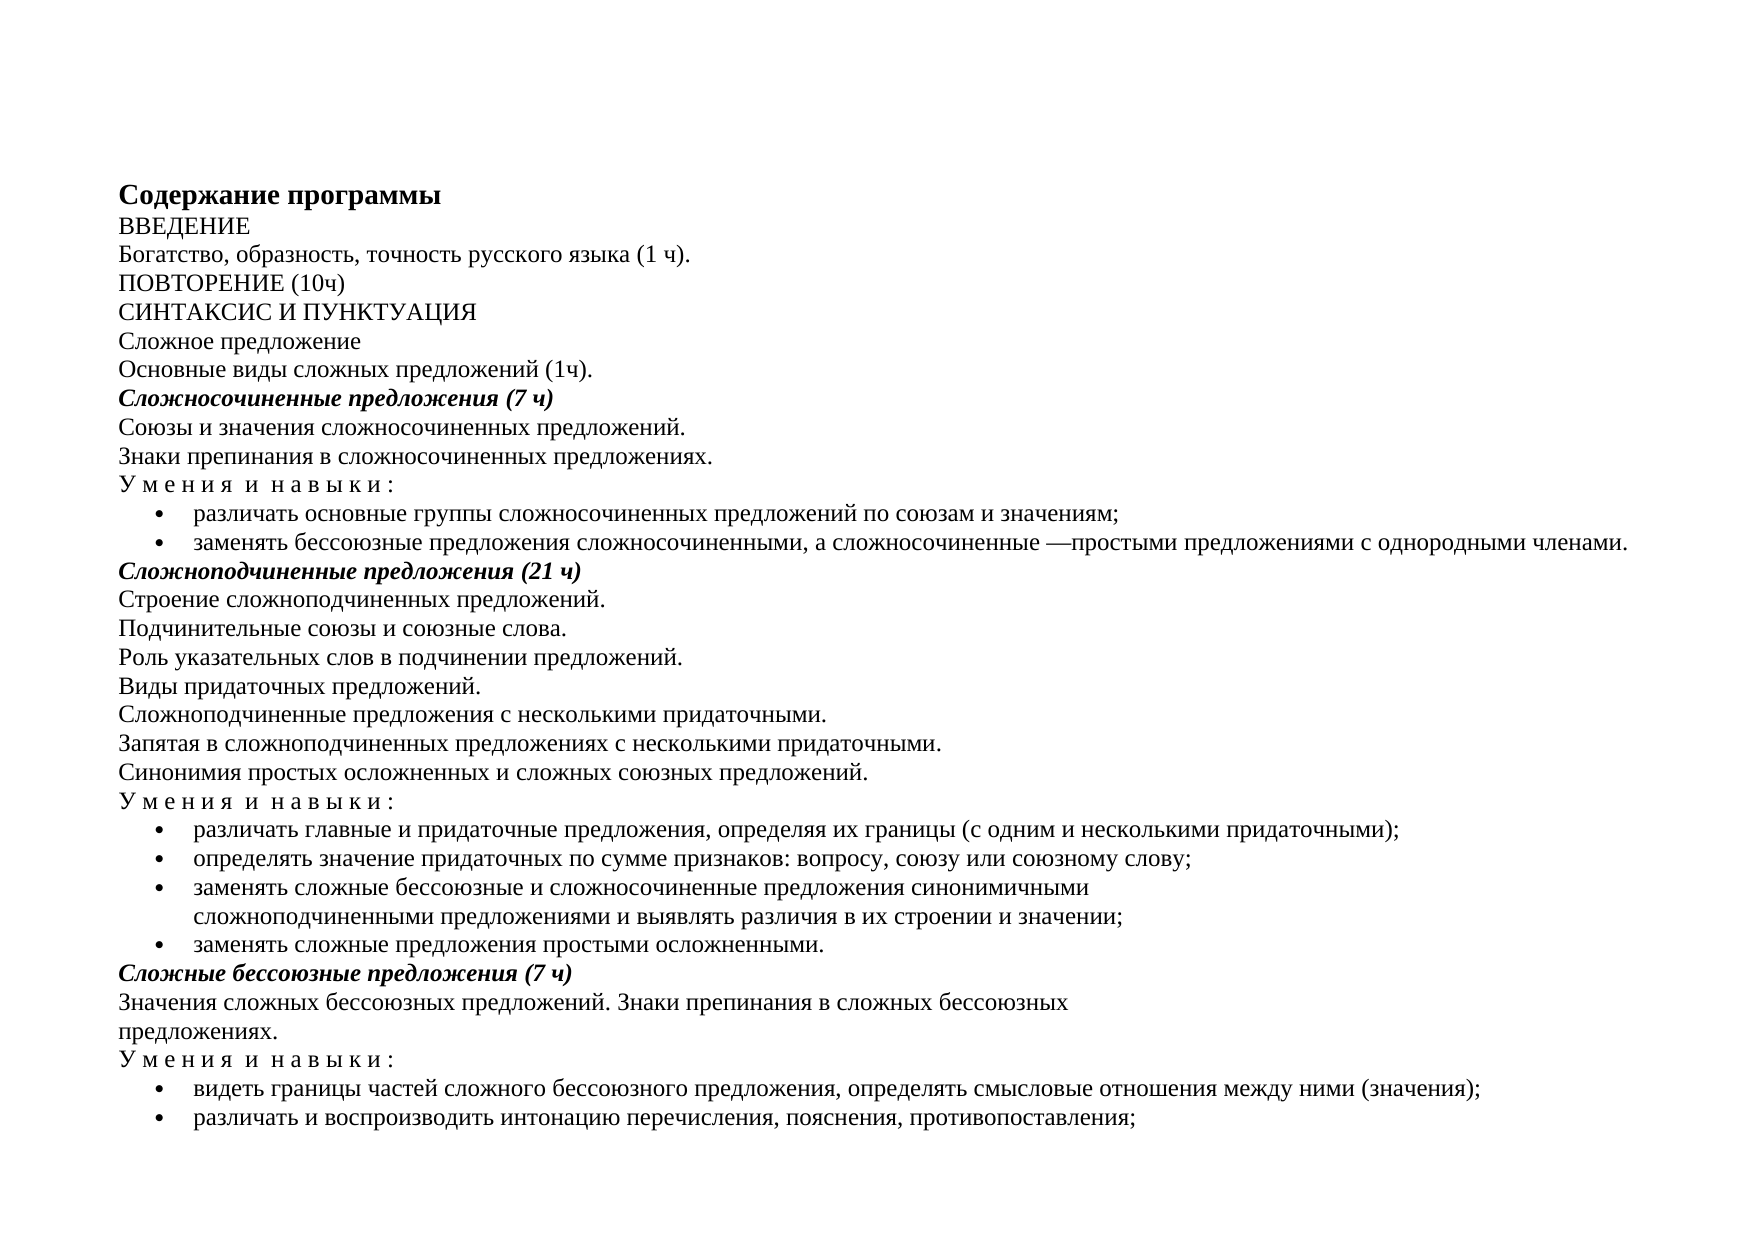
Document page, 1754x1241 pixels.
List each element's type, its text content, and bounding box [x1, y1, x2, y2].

text Запятая в сложноподчиненных предложениях с несколькими придаточными. [118, 728, 1636, 757]
text Союзы и значения сложносочиненных предложений. [118, 412, 1636, 441]
list заменять сложные предложения простыми осложненными. [156, 929, 1636, 958]
list различать основные группы сложносочиненных предложений по союзам и значениям; [156, 498, 1636, 527]
text У м е н и я и н а в ы к и : [118, 1044, 1636, 1073]
text Содержание программы [118, 177, 1636, 211]
text Сложные бессоюзные предложения (7 ч) [118, 958, 1636, 987]
list заменять бессоюзные предложения сложносочиненными, а сложносочиненные —простыми предложениями с однородными членами. [156, 527, 1636, 556]
text Знаки препинания в сложносочиненных предложениях. [118, 441, 1636, 469]
text Строение сложноподчиненных предложений. [118, 584, 1636, 613]
text СИНТАКСИС И ПУНКТУАЦИЯ [118, 297, 1636, 326]
text У м е н и я и н а в ы к и : [118, 786, 1636, 814]
text Подчинительные союзы и союзные слова. [118, 613, 1636, 642]
list различать и воспроизводить интонацию перечисления, пояснения, противопоставления; [156, 1102, 1636, 1131]
text ВВЕДЕНИЕ [118, 211, 1636, 239]
text Виды придаточных предложений. [118, 671, 1636, 699]
text Роль указательных слов в подчинении предложений. [118, 642, 1636, 671]
text предложениях. [118, 1016, 1636, 1044]
text Сложное предложение [118, 326, 1636, 354]
list различать главные и придаточные предложения, определяя их границы (с одним и несколькими придаточными); [156, 814, 1636, 843]
text Сложносочиненные предложения (7 ч) [118, 383, 1636, 412]
text У м е н и я и н а в ы к и : [118, 469, 1636, 498]
list видеть границы частей сложного бессоюзного предложения, определять смысловые отношения между ними (значения); [156, 1073, 1636, 1102]
list заменять сложные бессоюзные и сложносочиненные предложения синонимичными [156, 872, 1636, 901]
text Синонимия простых осложненных и сложных союзных предложений. [118, 757, 1636, 786]
text Сложноподчиненные предложения с несколькими придаточными. [118, 699, 1636, 728]
text Богатство, образность, точность русского языка (1 ч). [118, 239, 1636, 268]
text Сложноподчиненные предложения (21 ч) [118, 556, 1636, 584]
list определять значение придаточных по сумме признаков: вопросу, союзу или союзному слову; [156, 843, 1636, 872]
text Значения сложных бессоюзных предложений. Знаки препинания в сложных бессоюзных [118, 987, 1636, 1016]
text ПОВТОРЕНИЕ (10ч) [118, 268, 1636, 297]
text Основные виды сложных предложений (1ч). [118, 354, 1636, 383]
text сложноподчиненными предложениями и выявлять различия в их строении и значении; [193, 901, 1636, 929]
